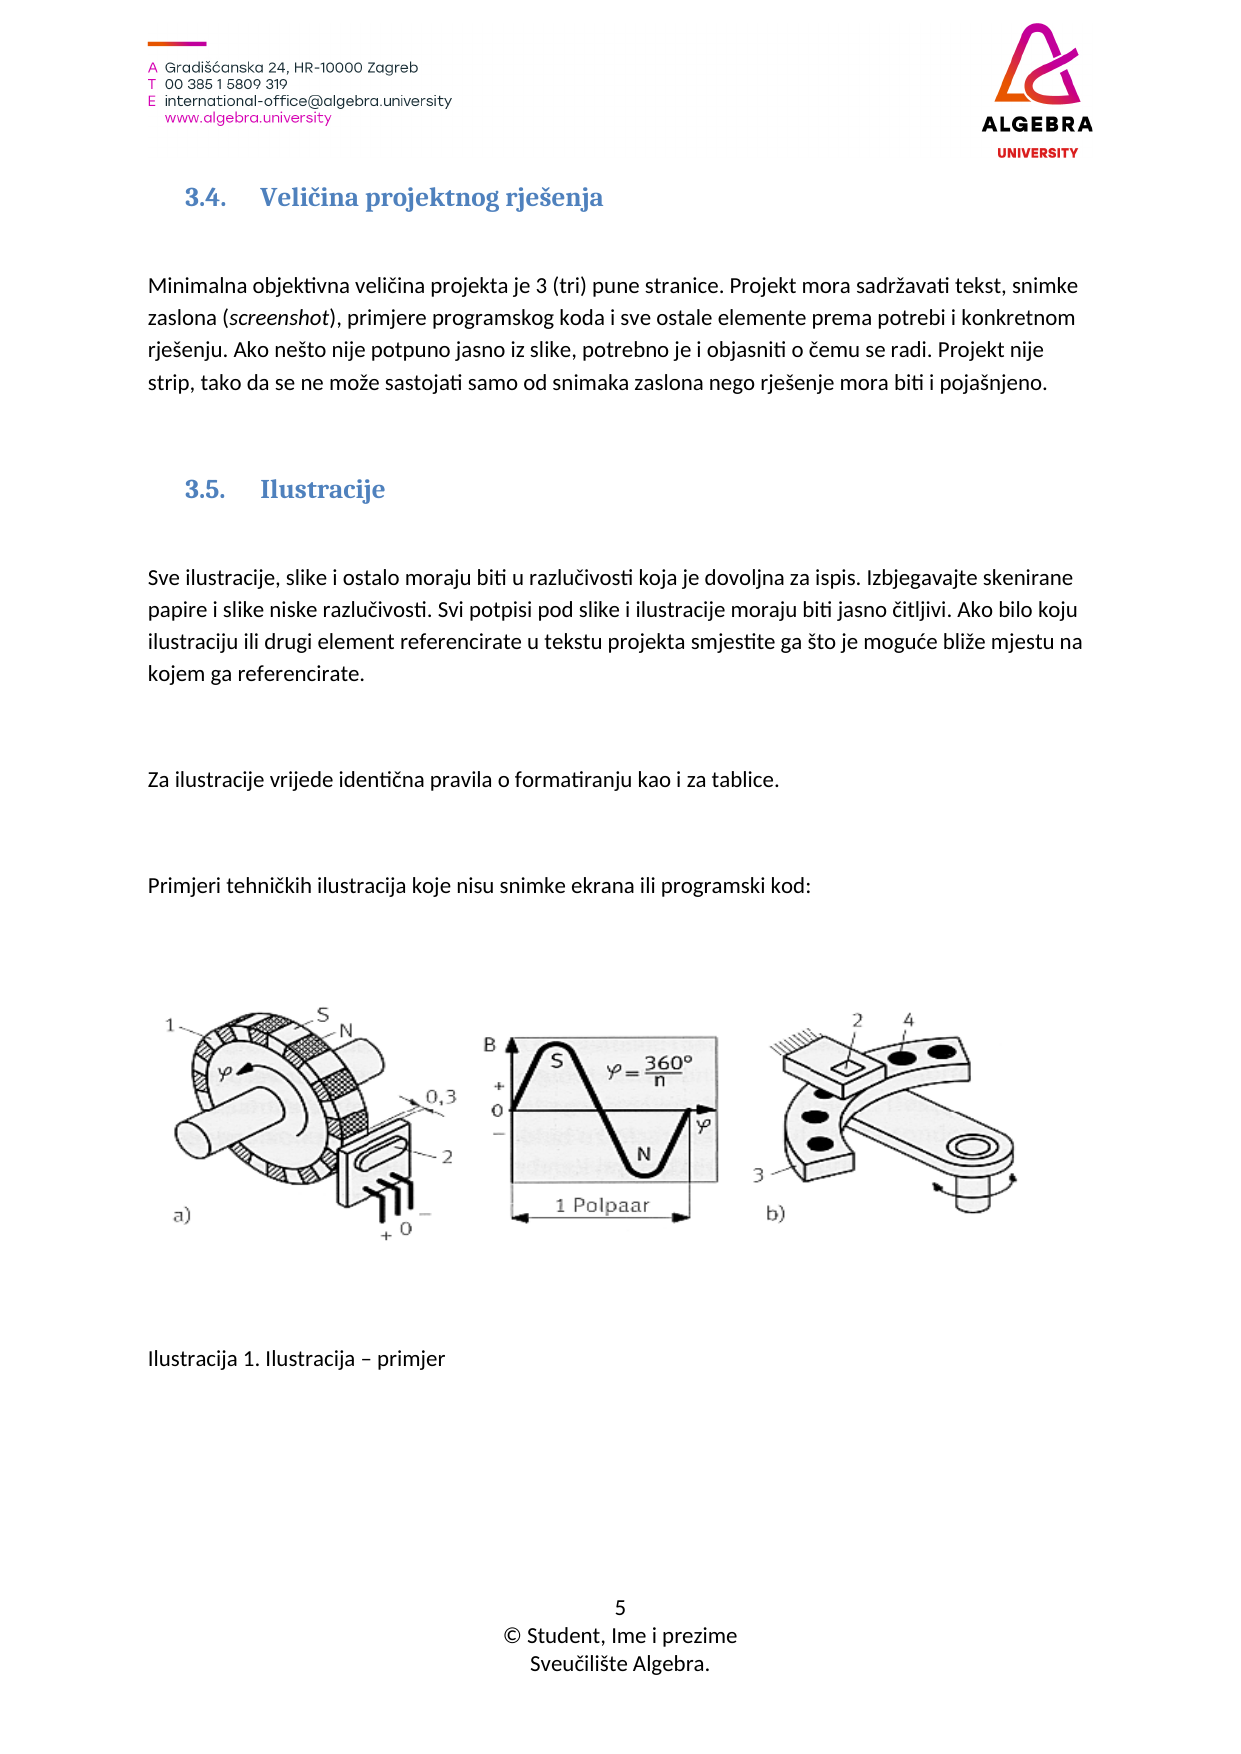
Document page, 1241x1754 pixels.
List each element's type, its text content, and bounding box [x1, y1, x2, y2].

subtitle Veličina projektnog rješenja [185, 182, 1093, 214]
text Primjeri tehničkih ilustracija koje nisu snimke ekrana ili programski kod: [148, 871, 1093, 899]
picture [147, 23, 1093, 158]
subtitle Ilustracije [185, 474, 1093, 505]
text Za ilustracije vrijede identična pravila o formatiranju kao i za tablice. [148, 765, 1093, 793]
text Ilustracija 1. Ilustracija – primjer [148, 1344, 1093, 1372]
picture [147, 977, 1031, 1266]
text Minimalna objektivna veličina projekta je 3 (tri) pune stranice. Projekt mora sadržavati tekst, snimke zaslona (screenshot), primjere programskog koda i sve ostale elemente prema potrebi i konkretnom rješenju. Ako nešto nije potpuno jasno iz slike, potrebno je i objasniti o čemu se radi. Projekt nije strip, tako da se ne može sastojati samo od snimaka zaslona nego rješenje mora biti i pojašnjeno. [148, 271, 1093, 396]
text Sve ilustracije, slike i ostalo moraju biti u razlučivosti koja je dovoljna za ispis. Izbjegavajte skenirane papire i slike niske razlučivosti. Svi potpisi pod slike i ilustracije moraju biti jasno čitljivi. Ako bilo koju ilustraciju ili drugi element referencirate u tekstu projekta smjestite ga što je moguće bliže mjestu na kojem ga referencirate. [148, 563, 1093, 687]
